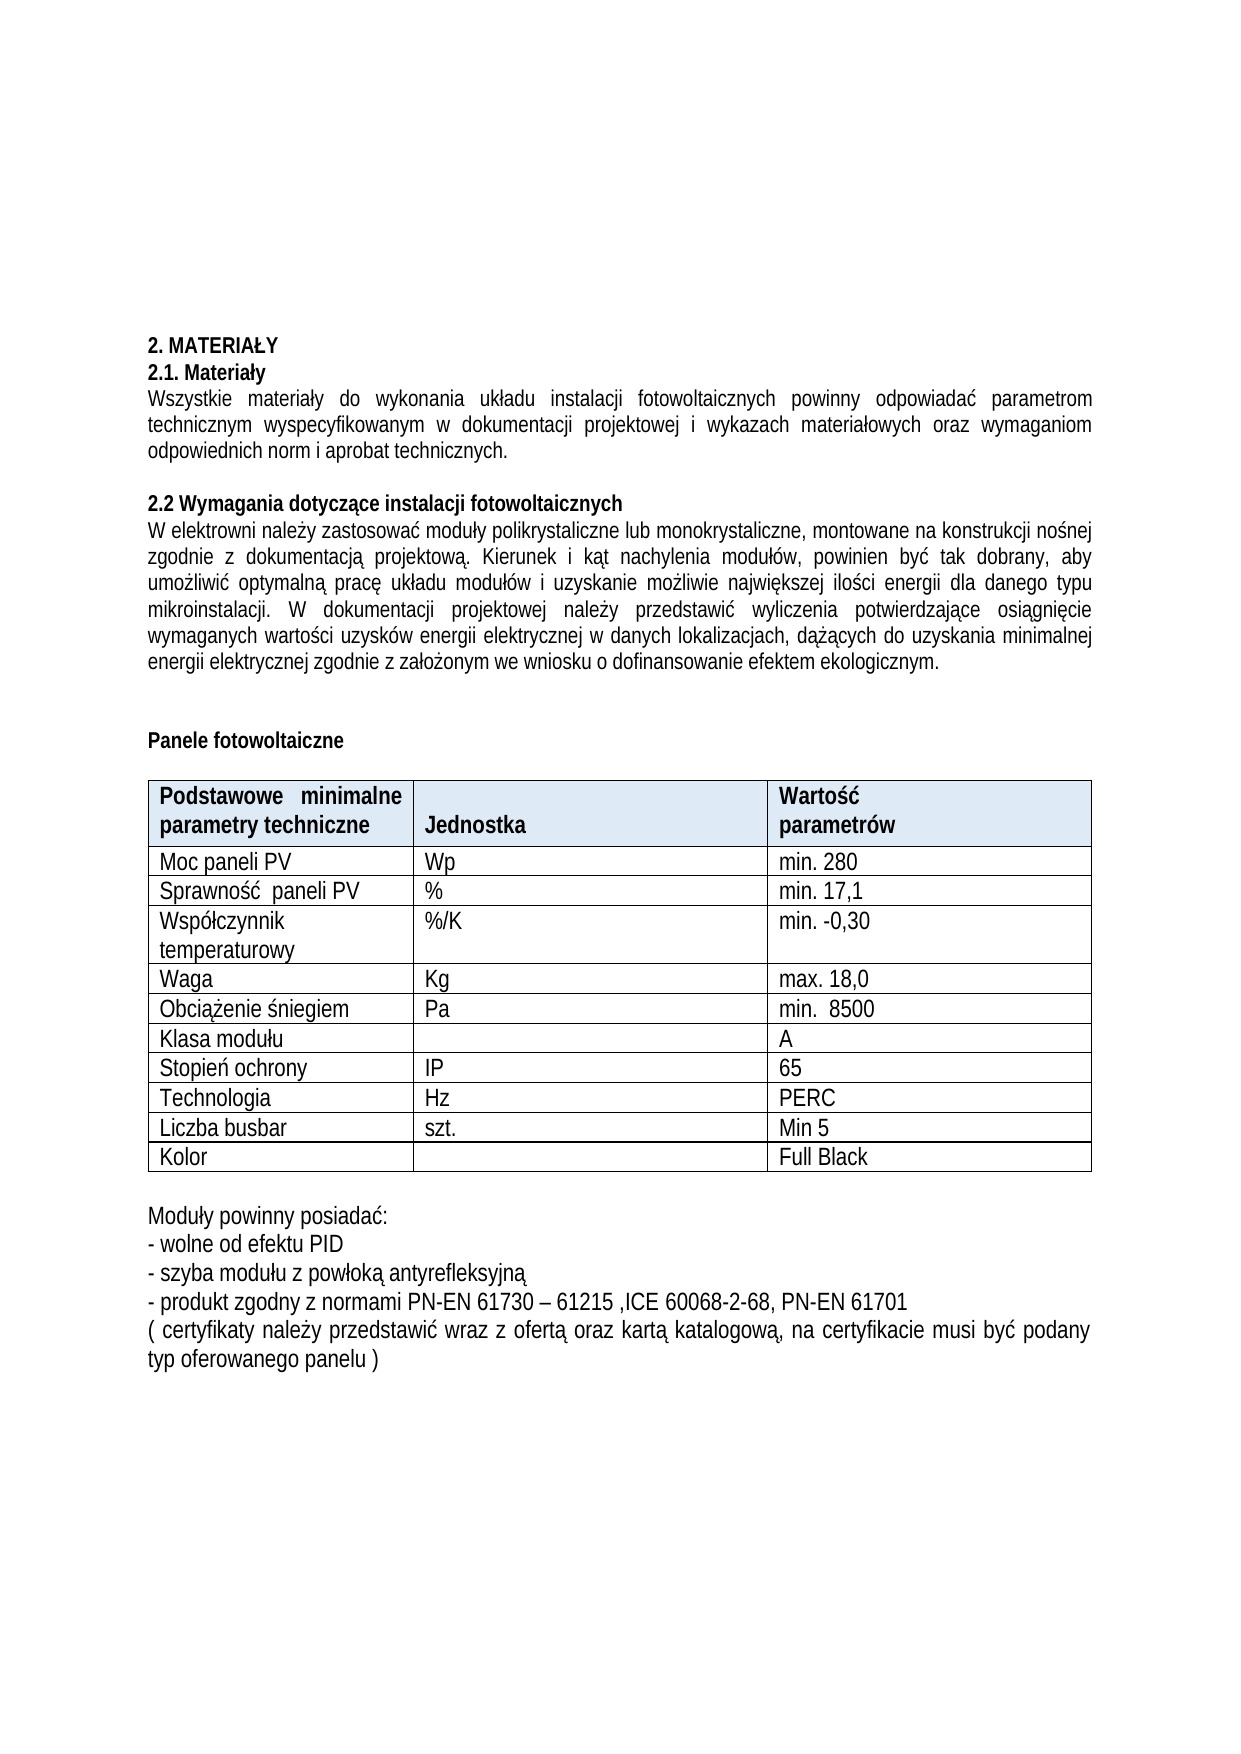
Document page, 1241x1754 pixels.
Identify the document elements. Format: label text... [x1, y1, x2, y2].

table_cell 65 [768, 1053, 1091, 1082]
text - wolne od efektu PID [148, 1229, 1093, 1258]
table_cell Liczba busbar [149, 1113, 413, 1141]
table_cell Klasa modułu [149, 1024, 413, 1052]
text ( certyfikaty należy przedstawić wraz z ofertą oraz kartą katalogową, na certyfikacie musi być podany typ oferowanego panelu ) [148, 1315, 1093, 1373]
table_cell PERC [768, 1083, 1091, 1112]
table_cell Full Black [768, 1143, 1091, 1171]
table_cell Moc paneli PV [149, 847, 413, 875]
table_cell Kg [414, 964, 767, 993]
text Moduły powinny posiadać: [148, 1201, 1093, 1229]
table_cell %/K [414, 906, 767, 963]
table_cell Kolor [149, 1143, 413, 1171]
table_header Wartość parametrów [768, 781, 1091, 846]
table_cell [414, 1143, 767, 1171]
text Panele fotowoltaiczne [148, 727, 1093, 754]
text - szyba modułu z powłoką antyrefleksyjną [148, 1258, 1093, 1287]
text 2.1. Materiały [148, 358, 1093, 385]
table_cell Sprawność paneli PV [149, 876, 413, 905]
table_cell Współczynnik temperaturowy [149, 906, 413, 963]
table_cell max. 18,0 [768, 964, 1091, 993]
table_cell A [768, 1024, 1091, 1052]
table_cell [414, 1024, 767, 1052]
table_cell szt. [414, 1113, 767, 1141]
table_cell Stopień ochrony [149, 1053, 413, 1082]
table_cell Min 5 [768, 1113, 1091, 1141]
table_cell Obciążenie śniegiem [149, 994, 413, 1023]
table_cell min. -0,30 [768, 906, 1091, 963]
table_header Podstawowe minimalne parametry techniczne [149, 781, 413, 846]
text Wszystkie materiały do wykonania układu instalacji fotowoltaicznych powinny odpowiadać parametrom technicznym wyspecyfikowanym w dokumentacji projektowej i wykazach materiałowych oraz wymaganiom odpowiednich norm i aprobat technicznych. [148, 385, 1093, 464]
table_cell Wp [414, 847, 767, 875]
table_cell Waga [149, 964, 413, 993]
table_cell Technologia [149, 1083, 413, 1112]
table_header Jednostka [414, 781, 767, 846]
text 2. MATERIAŁY [148, 332, 1093, 358]
text W elektrowni należy zastosować moduły polikrystaliczne lub monokrystaliczne, montowane na konstrukcji nośnej zgodnie z dokumentacją projektową. Kierunek i kąt nachylenia modułów, powinien być tak dobrany, aby umożliwić optymalną pracę układu modułów i uzyskanie możliwie największej ilości energii dla danego typu mikroinstalacji. W dokumentacji projektowej należy przedstawić wyliczenia potwierdzające osiągnięcie wymaganych wartości uzysków energii elektrycznej w danych lokalizacjach, dążących do uzyskania minimalnej energii elektrycznej zgodnie z założonym we wniosku o dofinansowanie efektem ekologicznym. [148, 517, 1093, 675]
table_cell min. 8500 [768, 994, 1091, 1023]
text 2.2 Wymagania dotyczące instalacji fotowoltaicznych [148, 490, 1093, 517]
table_cell IP [414, 1053, 767, 1082]
text - produkt zgodny z normami PN-EN 61730 – 61215 ,ICE 60068-2-68, PN-EN 61701 [148, 1287, 1093, 1315]
table_cell Pa [414, 994, 767, 1023]
table_cell min. 280 [768, 847, 1091, 875]
table_cell Hz [414, 1083, 767, 1112]
table_cell % [414, 876, 767, 905]
table_cell min. 17,1 [768, 876, 1091, 905]
